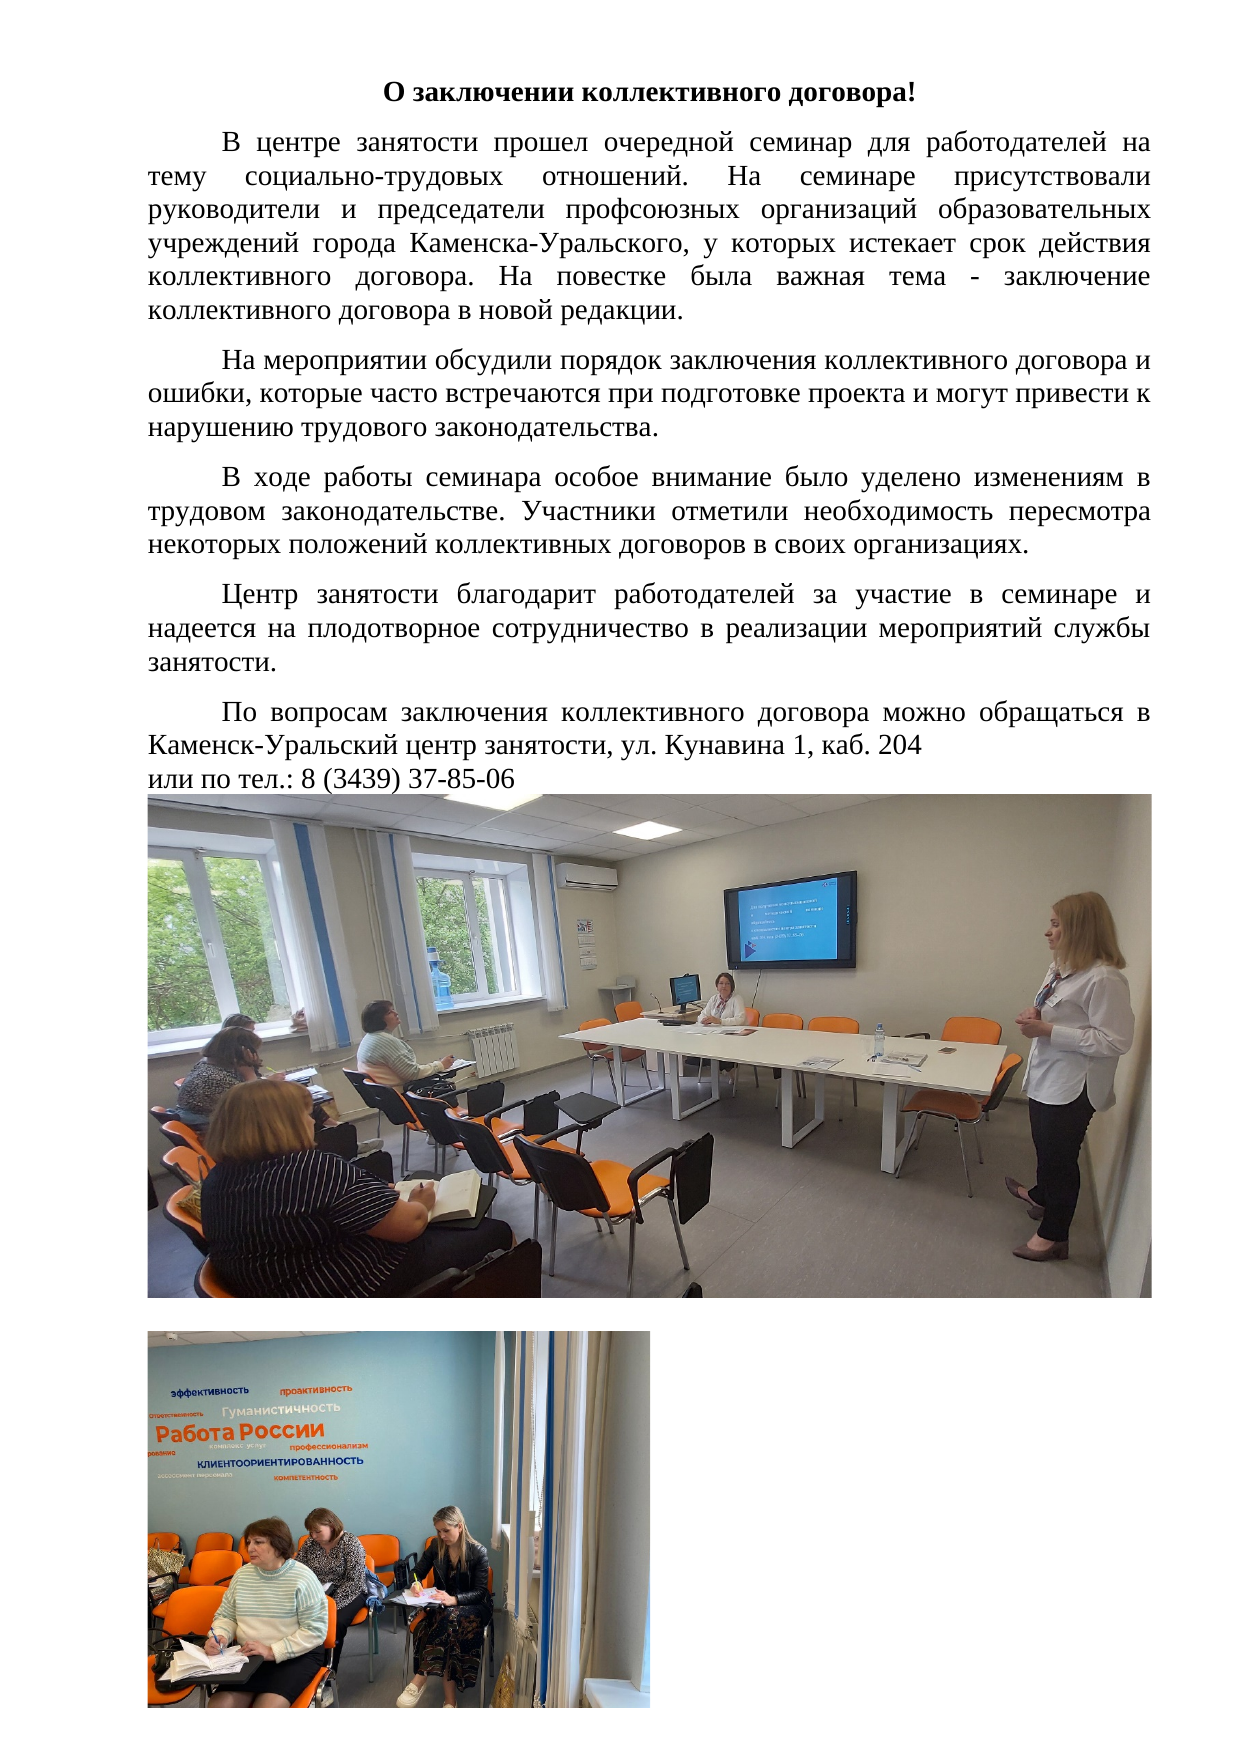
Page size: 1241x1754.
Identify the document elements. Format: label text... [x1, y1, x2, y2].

text или по тел.: 8 (3439) 37-85-06 [148, 761, 1152, 794]
text По вопросам заключения коллективного договора можно обращаться в Каменск-Уральский центр занятости, ул. Кунавина 1, каб. 204 [148, 694, 1152, 761]
picture [147, 794, 1152, 1298]
text О заключении коллективного договора! [148, 74, 1152, 107]
text В центре занятости прошел очередной семинар для работодателей на тему социально-трудовых отношений. На семинаре присутствовали руководители и председатели профсоюзных организаций образовательных учреждений города Каменска-Уральского, у которых истекает срок действия коллективного договора. На повестке была важная тема - заключение коллективного договора в новой редакции. [148, 124, 1152, 325]
text Центр занятости благодарит работодателей за участие в семинаре и надеется на плодотворное сотрудничество в реализации мероприятий службы занятости. [148, 577, 1152, 677]
picture [147, 1331, 651, 1708]
text На мероприятии обсудили порядок заключения коллективного договора и ошибки, которые часто встречаются при подготовке проекта и могут привести к нарушению трудового законодательства. [148, 342, 1152, 443]
text В ходе работы семинара особое внимание было уделено изменениям в трудовом законодательстве. Участники отметили необходимость пересмотра некоторых положений коллективных договоров в своих организациях. [148, 459, 1152, 560]
